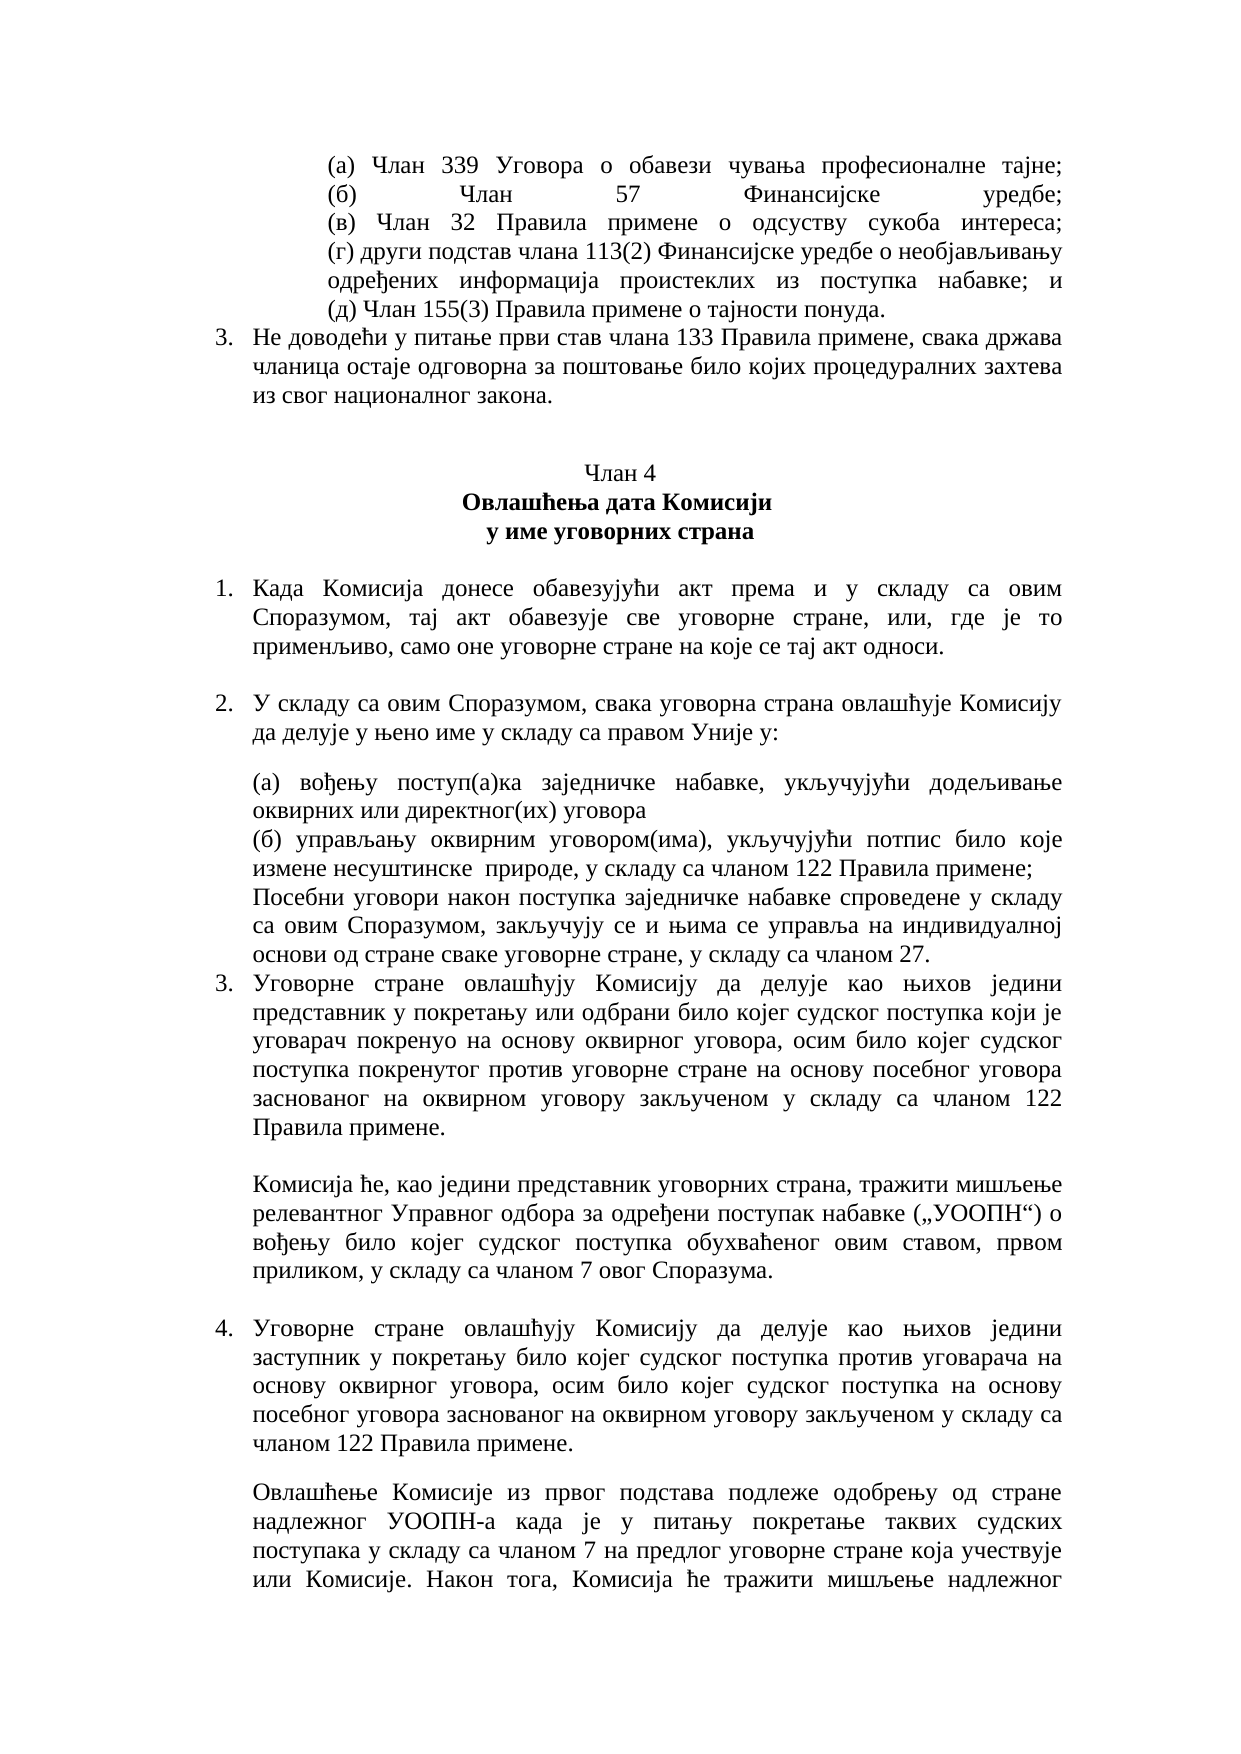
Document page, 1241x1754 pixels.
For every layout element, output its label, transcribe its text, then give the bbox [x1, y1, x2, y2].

list Уговорне стране овлашћују Комисију да делује као њихов једини заступник у покретању било којег судског поступка против уговарача на основу оквирног уговора, осим било којег судског поступка на основу посебног уговора заснованог на оквирном уговору закљученом у складу са чланом 122 Правила примене. [215, 1313, 1063, 1457]
list Када Комисија донесе обавезујући акт према и у складу са овим Споразумом, тај акт обавезује све уговорне стране, или, где је то применљиво, само оне уговорне стране на које се тај акт односи. [215, 573, 1063, 659]
text (а) Члан 339 Уговора о обавези чувања професионалне тајне; (б) Члан 57 Финансијске уредбе; (в) Члан 32 Правила примене о одсуству сукоба интереса; (г) други подстав члана 113(2) Финансијске уредбе о необјављивању одређених информација проистеклих из поступка набавке; и (д) Члан 155(3) Правила примене о тајности понуда. [327, 150, 1063, 322]
text Овлашћења дата Комисији у име уговорних страна [177, 487, 1063, 544]
list Комисија ће, као једини представник уговорних страна, тражити мишљење релевантног Управног одбора за одређени поступак набавке („УООПН“) о вођењу било којег судског поступка обухваћеног овим ставом, првом приликом, у складу са чланом 7 овог Споразума. [252, 1169, 1063, 1284]
text (б) управљању оквирним уговором(има), укључујући потпис било које измене несуштинске природе, у складу са чланом 122 Правила примене; [252, 824, 1063, 882]
list Уговорне стране овлашћују Комисију да делује као њихов једини представник у покретању или одбрани било којег судског поступка који је уговарач покренуо на основу оквирног уговора, осим било којег судског поступка покренутог против уговорне стране на основу посебног уговора заснованог на оквирном уговору закљученом у складу са чланом 122 Правила примене. [215, 968, 1063, 1140]
list У складу са овим Споразумом, свака уговорна страна овлашћује Комисију да делује у њено име у складу са правом Уније у: [215, 688, 1063, 746]
text Посебни уговори након поступка заједничке набавке спроведене у складу са овим Споразумом, закључују се и њима се управља на индивидуалној основи од стране сваке уговорне стране, у складу са чланом 27. [252, 882, 1063, 968]
text Члан 4 [177, 458, 1063, 487]
text (а) вођењу поступ(а)ка заједничке набавке, укључујући додељивање оквирних или директног(их) уговора [252, 767, 1063, 824]
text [252, 1477, 1063, 1592]
list Не доводећи у питање први став члана 133 Правила примене, свака држава чланица остаје одговорна за поштовање било којих процедуралних захтева из свог националног закона. [215, 322, 1063, 409]
